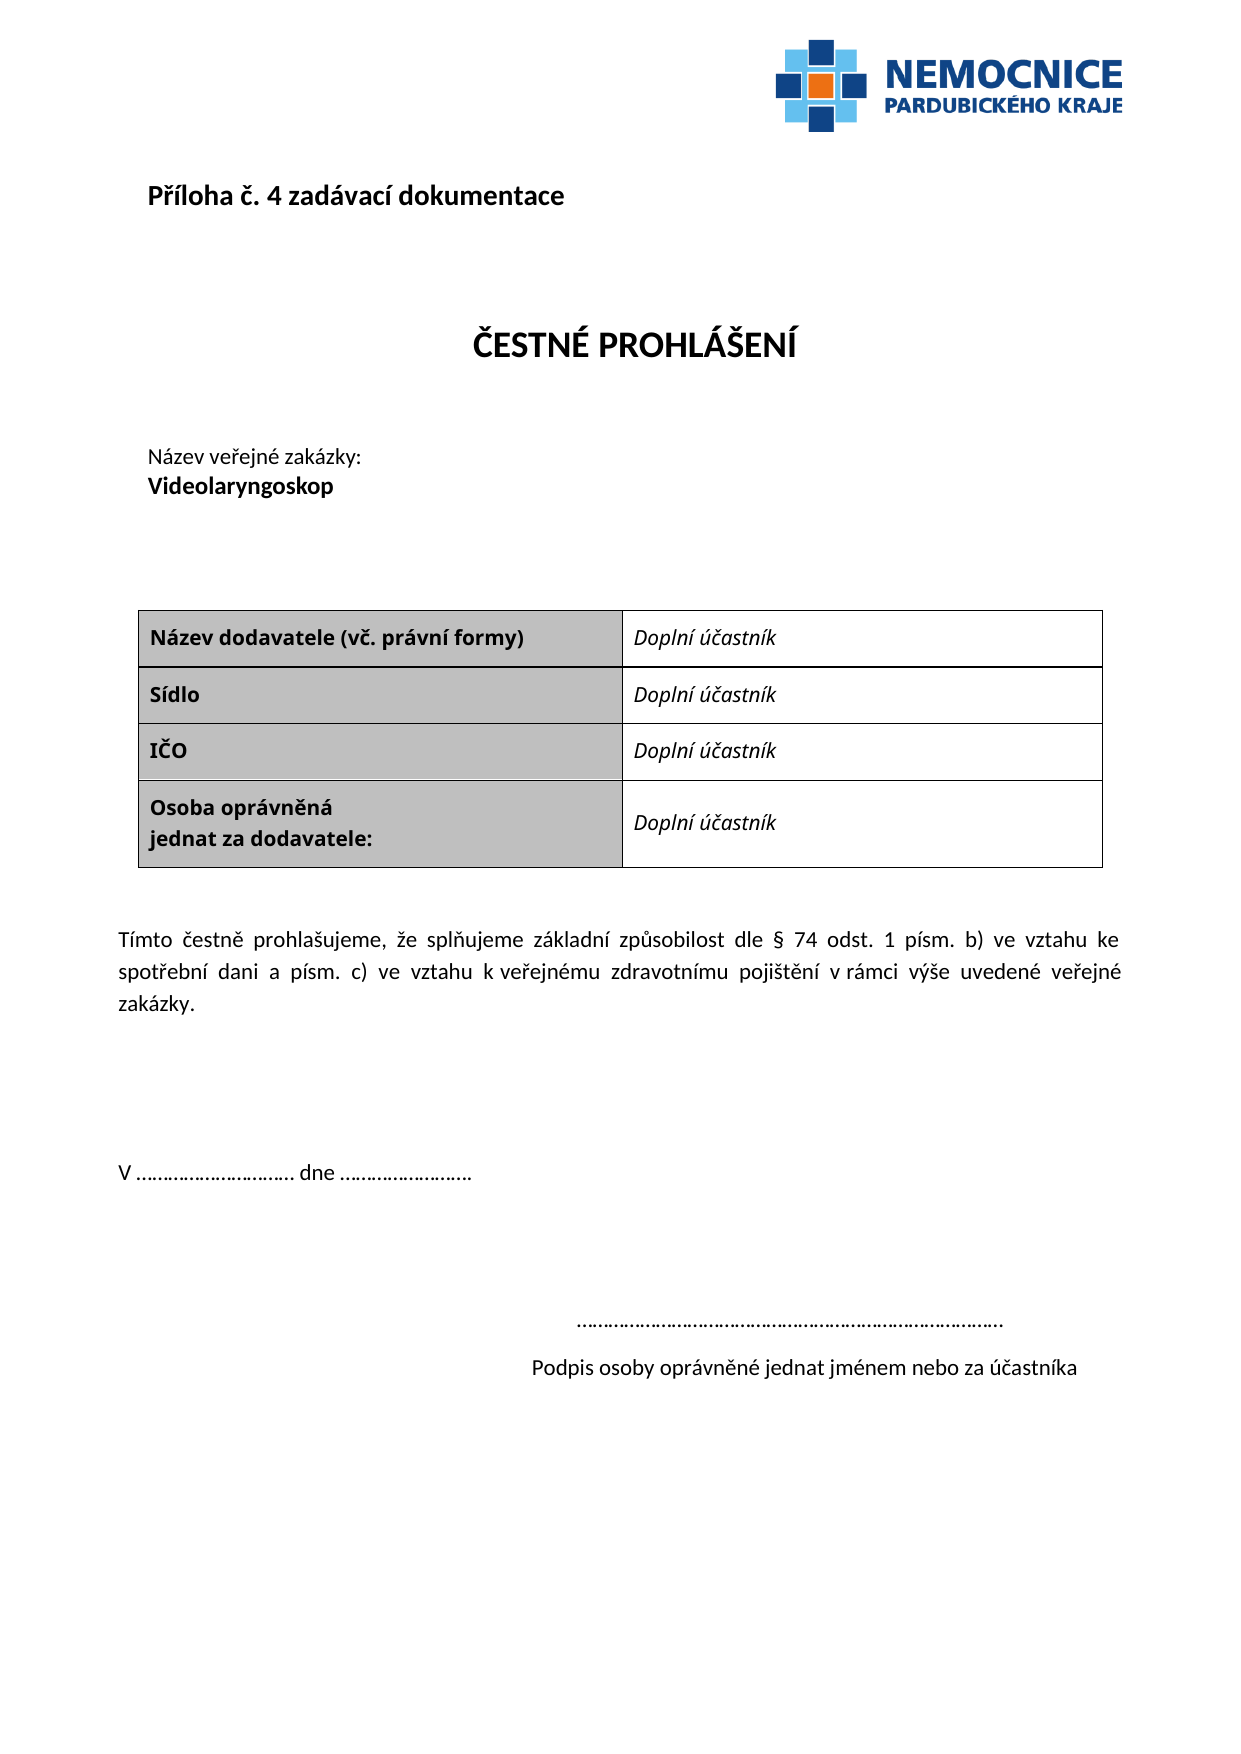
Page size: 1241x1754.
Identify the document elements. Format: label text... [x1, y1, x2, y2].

table_cell IČO [139, 724, 622, 779]
table_cell Doplní účastník [623, 724, 1102, 779]
table_cell Doplní účastník [623, 781, 1102, 867]
table_header Název dodavatele (vč. právní formy) [139, 611, 622, 666]
text ČESTNÉ PROHLÁŠENÍ [148, 321, 1122, 367]
table_header Doplní účastník [623, 611, 1102, 666]
picture [774, 38, 1123, 133]
table_cell Doplní účastník [623, 668, 1102, 723]
text Tímto čestně prohlašujeme, že splňujeme základní způsobilost dle § 74 odst. 1 písm. b) ve vztahu ke spotřební dani a písm. c) ve vztahu k veřejnému zdravotnímu pojištění v rámci výše uvedené veřejné zakázky. [118, 925, 1122, 1017]
text V ………………………… dne ……………………. [118, 1158, 1122, 1186]
text Příloha č. 4 zadávací dokumentace [148, 177, 1122, 213]
text Název veřejné zakázky: [118, 442, 1122, 470]
text ……………………………………………………………………… [118, 1305, 1122, 1333]
text Videolaryngoskop [148, 470, 1122, 501]
text Podpis osoby oprávněné jednat jménem nebo za účastníka [118, 1353, 1122, 1382]
table_cell Sídlo [139, 668, 622, 723]
table_cell Osoba oprávněná jednat za dodavatele: [139, 781, 622, 867]
